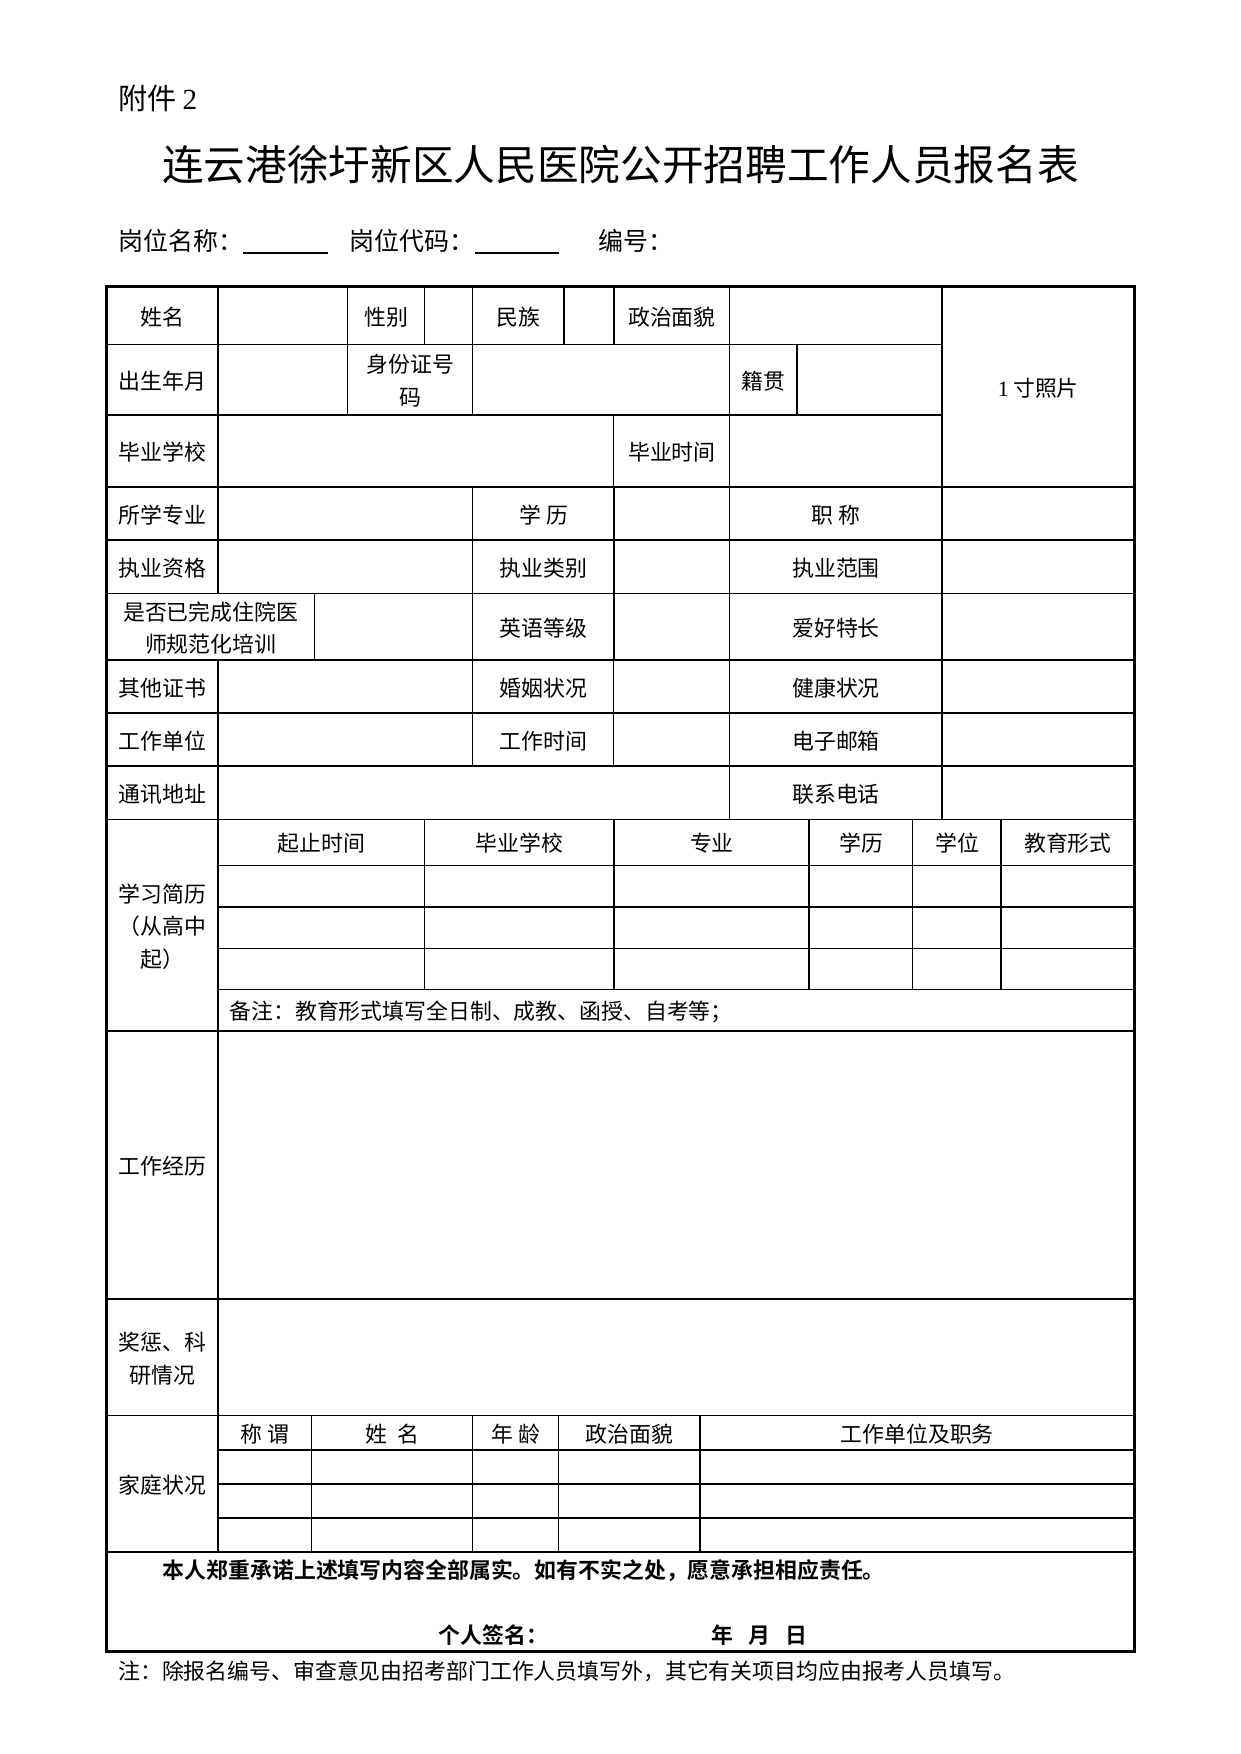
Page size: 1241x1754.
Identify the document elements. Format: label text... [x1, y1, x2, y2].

table_cell 身份证号 码 [348, 345, 472, 414]
table_header 姓名 [108, 288, 217, 343]
table_cell [315, 594, 472, 659]
table_cell [943, 714, 1133, 765]
table_cell [614, 661, 729, 712]
table_cell [219, 1485, 311, 1517]
table_cell 健康状况 [730, 661, 941, 712]
table_cell [219, 488, 472, 539]
table_cell 执业类别 [473, 541, 613, 592]
table_cell [473, 1451, 558, 1483]
table_cell [615, 594, 729, 659]
table_header 民族 [473, 288, 563, 343]
table_cell 称 谓 [219, 1416, 311, 1449]
table_cell [1002, 949, 1133, 989]
table_cell [425, 866, 613, 906]
table_cell [425, 908, 613, 947]
table_cell [219, 767, 729, 818]
table_cell [943, 767, 1133, 818]
table_cell [614, 714, 729, 765]
table_cell 奖惩、科研情况 [108, 1300, 217, 1415]
table_cell [701, 1519, 1133, 1551]
table_cell [219, 416, 613, 486]
table_cell 学历 [810, 820, 912, 865]
table_header [219, 288, 347, 343]
table_cell [1002, 908, 1133, 947]
table_cell [473, 1485, 558, 1517]
table_cell 毕业学校 [108, 416, 217, 486]
table_cell [219, 866, 424, 906]
table_cell 爱好特长 [730, 594, 941, 659]
table_cell [473, 1519, 558, 1551]
table_cell [810, 949, 912, 989]
table_cell 工作单位及职务 [701, 1416, 1133, 1449]
text 连云港徐圩新区人民医院公开招聘工作人员报名表 [118, 129, 1122, 194]
table_cell [615, 866, 808, 906]
table_cell [615, 488, 729, 539]
table_cell 籍贯 [730, 345, 796, 414]
table_cell 是否已完成住院医师规范化培训 [108, 594, 314, 659]
table_cell [219, 1519, 311, 1551]
table_header 性别 [348, 288, 424, 343]
table_cell [219, 949, 424, 989]
table_cell [559, 1519, 699, 1551]
table_cell 姓 名 [312, 1416, 472, 1449]
table_cell [913, 866, 1000, 906]
table_cell 通讯地址 [108, 767, 217, 818]
table_cell [913, 949, 1000, 989]
table_cell 本人郑重承诺上述填写内容全部属实。如有不实之处，愿意承担相应责任。 个人签名： 年 月 日 [108, 1553, 1133, 1650]
table_cell [701, 1485, 1133, 1517]
table_cell 备注：教育形式填写全日制、成教、函授、自考等； [219, 990, 1133, 1030]
table_cell 家庭状况 [108, 1416, 217, 1551]
table_cell 专业 [615, 820, 808, 865]
table_cell 年 龄 [473, 1416, 558, 1449]
table_header [425, 288, 472, 343]
text 附件2 [118, 64, 1122, 129]
table_cell [219, 714, 472, 765]
table_cell 工作单位 [108, 714, 217, 765]
table_cell [312, 1519, 472, 1551]
table_cell [943, 594, 1133, 659]
table_header 1寸照片 [943, 288, 1133, 486]
table_cell 所学专业 [108, 488, 217, 539]
table_cell 联系电话 [730, 767, 941, 818]
table_cell [943, 661, 1133, 712]
table_cell 政治面貌 [559, 1416, 699, 1449]
table_cell 婚姻状况 [473, 661, 613, 712]
table_cell [219, 661, 472, 712]
table_cell [1002, 866, 1133, 906]
table_cell [810, 908, 912, 947]
table_cell 电子邮箱 [730, 714, 941, 765]
table_header 政治面貌 [615, 288, 729, 343]
table_cell 毕业学校 [425, 820, 613, 865]
table_cell [559, 1485, 699, 1517]
table_cell [913, 908, 1000, 947]
table_cell 毕业时间 [614, 416, 729, 486]
table_cell 教育形式 [1002, 820, 1133, 865]
table_cell 工作时间 [473, 714, 613, 765]
table_cell [615, 949, 808, 989]
table_cell [730, 416, 941, 486]
table_cell 学位 [913, 820, 1000, 865]
table_cell [943, 541, 1133, 592]
table_cell [219, 1032, 1133, 1298]
table_cell [219, 908, 424, 947]
table_header [730, 288, 941, 343]
table_cell [219, 345, 347, 414]
table_cell 学 历 [473, 488, 613, 539]
table_cell [312, 1485, 472, 1517]
table_cell [701, 1451, 1133, 1483]
table_cell 工作经历 [108, 1032, 217, 1298]
table_cell 出生年月 [108, 345, 217, 414]
table_cell 职 称 [730, 488, 941, 539]
table_cell [219, 1300, 1133, 1415]
table_cell 学习简历（从高中起） [108, 820, 217, 1030]
table_cell 执业范围 [730, 541, 941, 592]
text 岗位名称： 岗位代码： 编号： [118, 207, 1122, 272]
table_cell [312, 1451, 472, 1483]
table_cell [798, 345, 941, 414]
table_cell [219, 541, 472, 592]
table_cell 英语等级 [473, 594, 613, 659]
table_cell [425, 949, 613, 989]
table_cell 其他证书 [108, 661, 217, 712]
table_cell 起止时间 [219, 820, 424, 865]
table_cell [219, 1451, 311, 1483]
table_cell [810, 866, 912, 906]
table_cell [615, 908, 808, 947]
table_cell [615, 541, 729, 592]
table_header [565, 288, 613, 343]
table_cell [473, 345, 729, 414]
table_cell [559, 1451, 699, 1483]
table_cell [943, 488, 1133, 539]
text 注：除报名编号、审查意见由招考部门工作人员填写外，其它有关项目均应由报考人员填写。 [118, 1653, 1122, 1686]
table_cell 执业资格 [108, 541, 217, 592]
